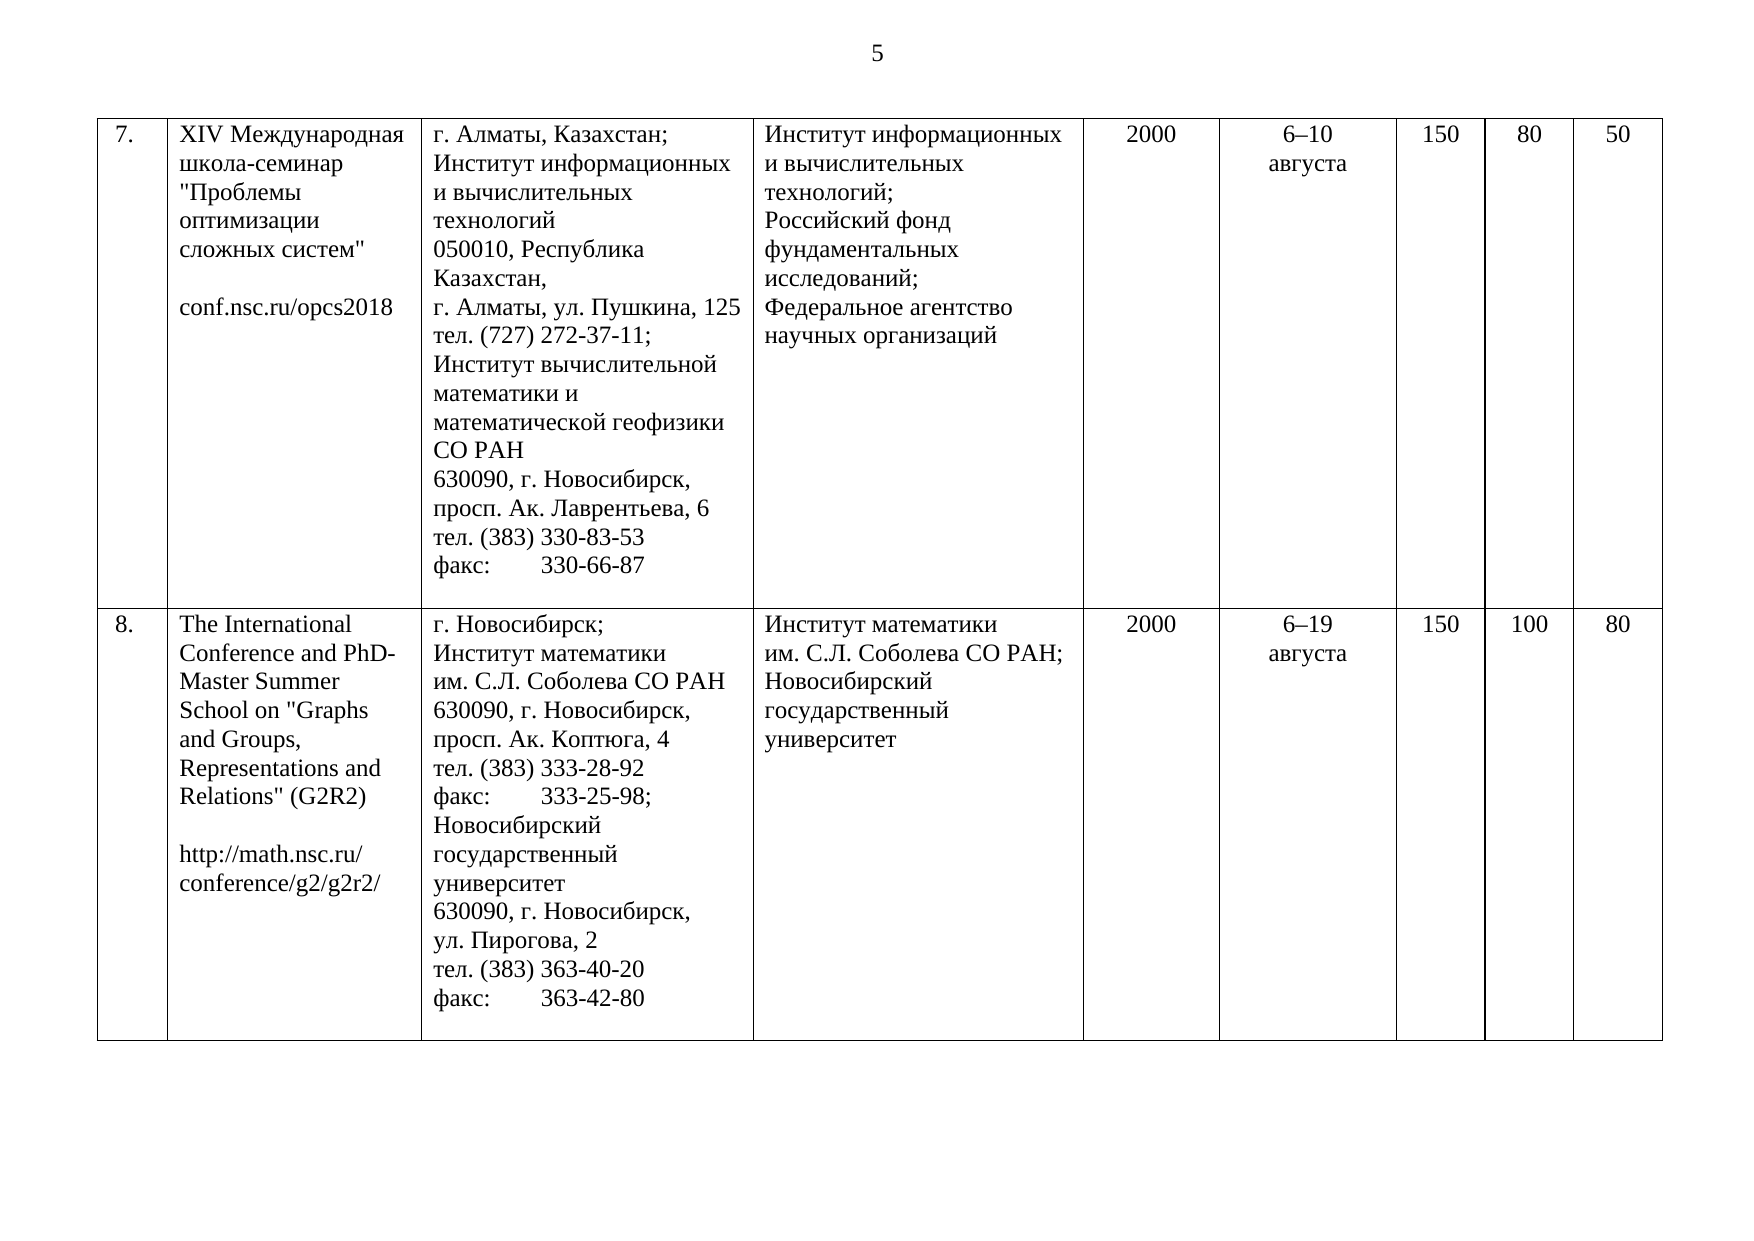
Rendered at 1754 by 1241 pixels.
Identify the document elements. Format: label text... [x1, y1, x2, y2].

table_cell 100 [1486, 609, 1573, 1040]
table_cell Институт математики им. С.Л. Соболева СО РАН; Новосибирский государственный университет [754, 609, 1083, 1040]
table_cell 80 [1486, 119, 1573, 608]
table_cell 6–10 августа [1220, 119, 1396, 608]
table_cell [98, 609, 167, 1040]
table_cell 50 [1574, 119, 1662, 608]
table_cell 150 [1397, 609, 1484, 1040]
table_cell г. Алматы, Казахстан; Институт информационных и вычислительных технологий 050010, Республика Казахстан, г. Алматы, ул. Пушкина, 125 тел. (727) 272-37-11; Институт вычислительной математики и математической геофизики СО РАН 630090, г. Новосибирск, просп. Ак. Лаврентьева, 6 тел. (383) 330-83-53 факс: 330-66-87 [422, 119, 753, 608]
table_cell [98, 119, 167, 608]
table_cell 2000 [1084, 119, 1219, 608]
table_cell 6–19 августа [1220, 609, 1396, 1040]
table_cell 80 [1574, 609, 1662, 1040]
table_cell Институт информационных и вычислительных технологий; Российский фонд фундаментальных исследований; Федеральное агентство научных организаций [754, 119, 1083, 608]
table_cell XIV Международная школа-семинар "Проблемы оптимизации сложных систем" conf.nsc.ru/opcs2018 [168, 119, 421, 608]
table_cell 150 [1397, 119, 1484, 608]
table_cell 2000 [1084, 609, 1219, 1040]
table_cell The International Conference and PhD-Master Summer School on "Graphs and Groups, Representations and Relations" (G2R2) http://math.nsc.ru/conference/g2/g2r2/ [168, 609, 421, 1040]
table_cell г. Новосибирск; Институт математики им. С.Л. Соболева СО РАН 630090, г. Новосибирск, просп. Ак. Коптюга, 4 тел. (383) 333-28-92 факс: 333-25-98; Новосибирский государственный университет 630090, г. Новосибирск, ул. Пирогова, 2 тел. (383) 363-40-20 факс: 363-42-80 [422, 609, 753, 1040]
